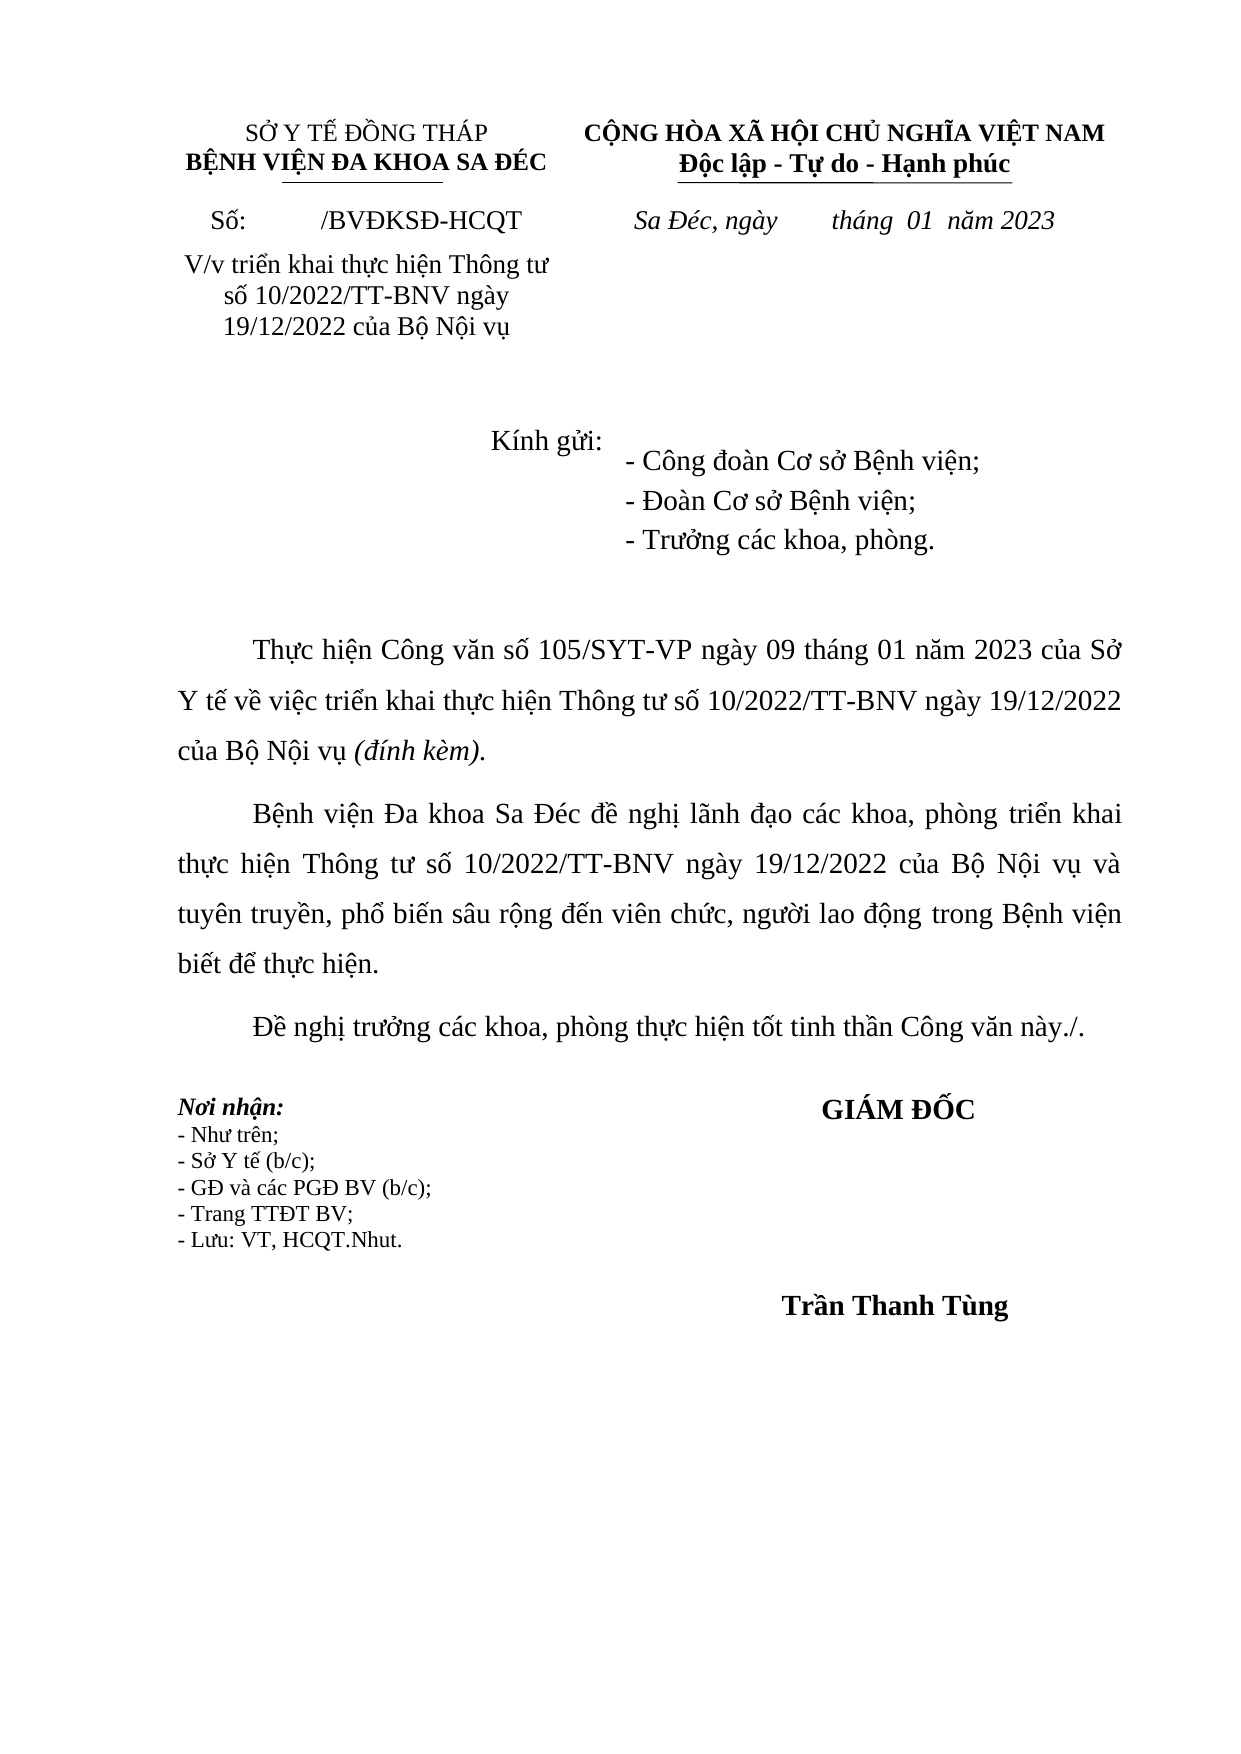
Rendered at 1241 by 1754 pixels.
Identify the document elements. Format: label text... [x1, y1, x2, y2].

table_header Nơi nhận: - Như trên; - Sở Y tế (b/c); - GĐ và các PGĐ BV (b/c); - Trang TTĐT BV; - Lưu: VT, HCQT.Nhut. [166, 1092, 620, 1321]
table_cell Số: /BVĐKSĐ-HCQT V/v triển khai thực hiện Thông tư số 10/2022/TT-BNV ngày 19/12/2022 của Bộ Nội vụ [171, 204, 561, 341]
table_header CỘNG HÒA XÃ HỘI CHỦ NGHĨA VIỆT NAM Độc lập - Tự do - Hạnh phúc [561, 118, 1128, 204]
table_cell Kính gửi: [171, 341, 614, 605]
table_header SỞ Y TẾ ĐỒNG THÁP BỆNH VIỆN ĐA KHOA SA ĐÉC [171, 118, 561, 204]
table_cell - Công đoàn Cơ sở Bệnh viện; - Đoàn Cơ sở Bệnh viện; - Trưởng các khoa, phòng. [614, 341, 1128, 605]
text Bệnh viện Đa khoa Sa Đéc đề nghị lãnh đạo các khoa, phòng triển khai thực hiện Thông tư số 10/2022/TT-BNV ngày 19/12/2022 của Bộ Nội vụ và tuyên truyền, phổ biến sâu rộng đến viên chức, người lao động trong Bệnh viện biết để thực hiện. [177, 796, 1122, 980]
text Đề nghị trưởng các khoa, phòng thực hiện tốt tinh thần Công văn này./. [177, 1009, 1122, 1043]
text Thực hiện Công văn số 105/SYT-VP ngày 09 tháng 01 năm 2023 của Sở Y tế về việc triển khai thực hiện Thông tư số 10/2022/TT-BNV ngày 19/12/2022 của Bộ Nội vụ (đính kèm). [177, 632, 1122, 766]
table_header GIÁM ĐỐC Trần Thanh Tùng [620, 1092, 1133, 1321]
table_cell Sa Đéc, ngày tháng 01 năm 2023 [561, 204, 1128, 341]
